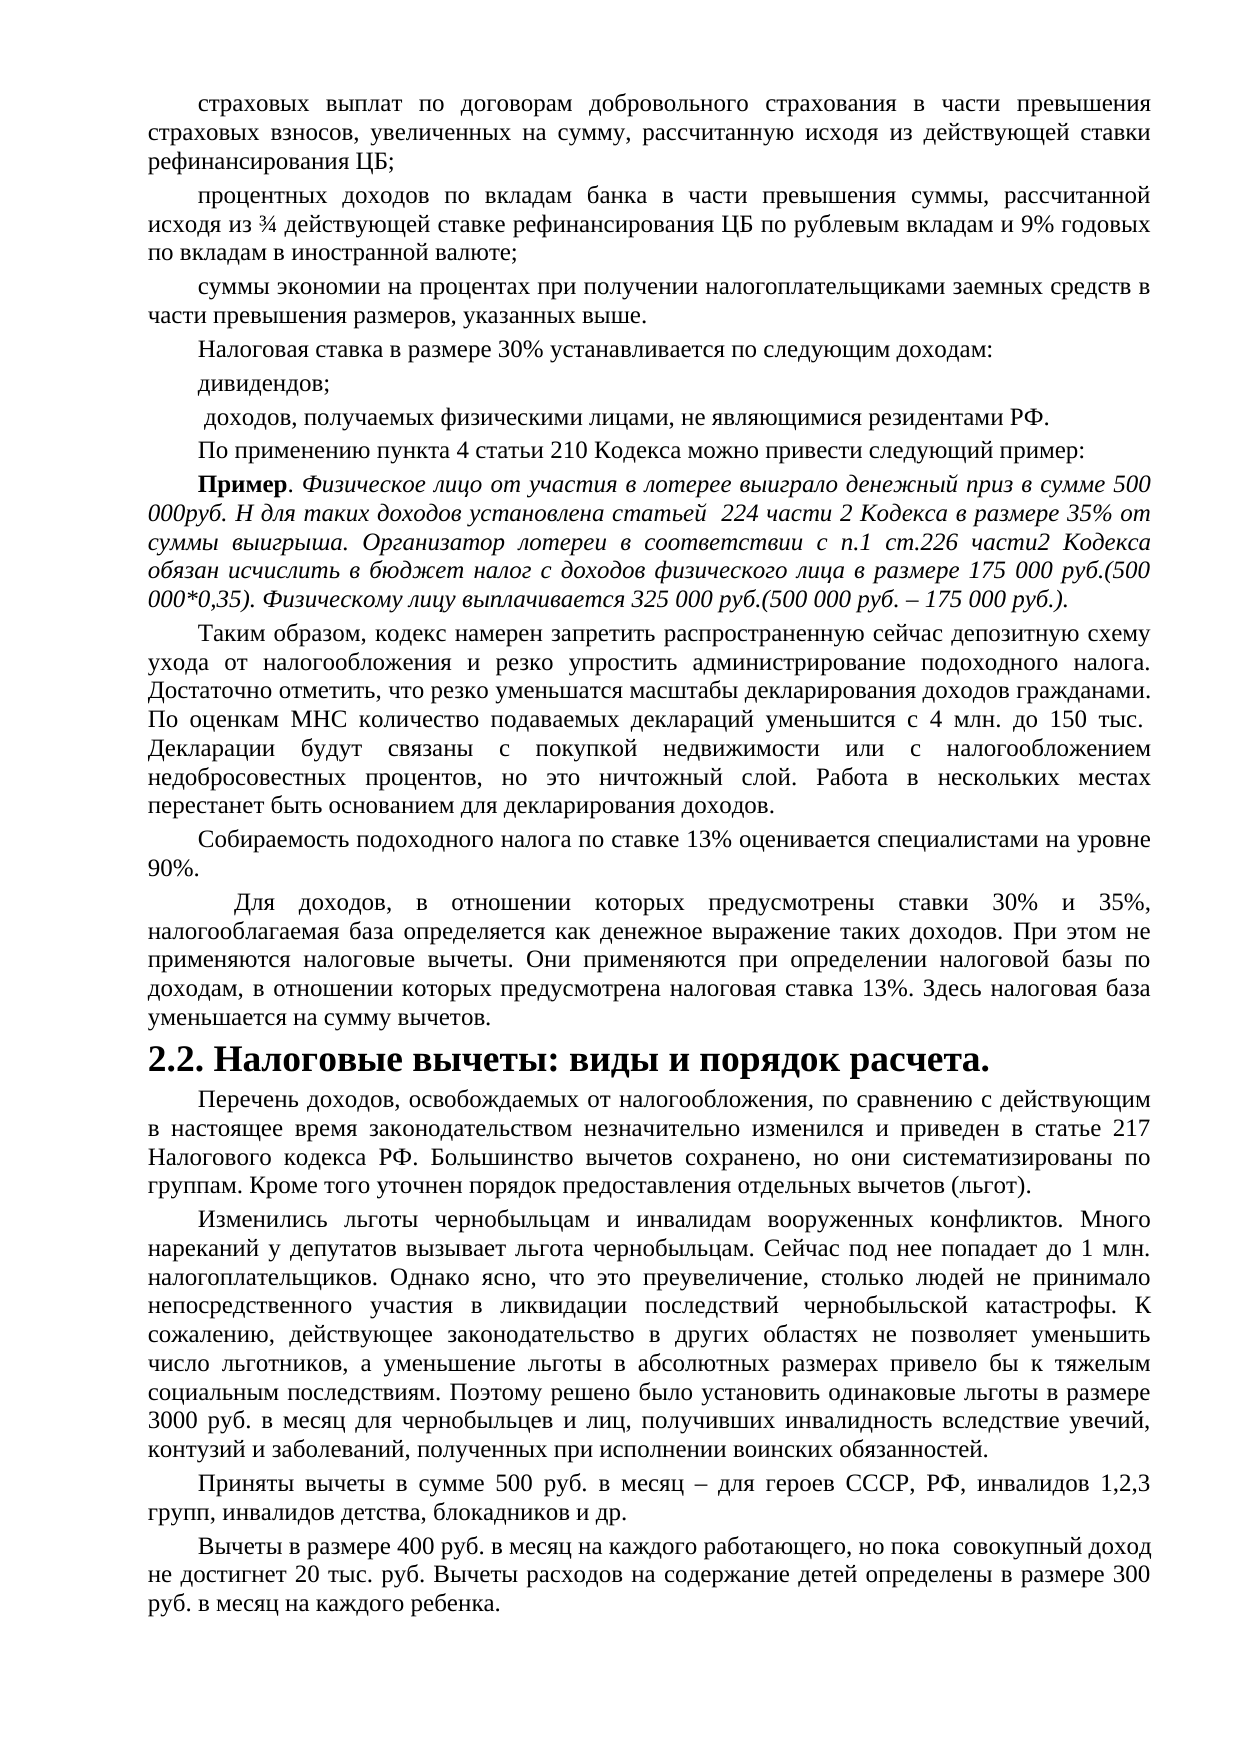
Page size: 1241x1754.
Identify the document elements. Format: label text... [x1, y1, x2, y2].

text суммы экономии на процентах при получении налогоплательщиками заемных средств в части превышения размеров, указанных выше. [148, 271, 1152, 329]
text процентных доходов по вкладам банка в части превышения суммы, рассчитанной исходя из ¾ действующей ставке рефинансирования ЦБ по рублевым вкладам и 9% годовых по вкладам в иностранной валюте; [148, 180, 1152, 266]
text Приняты вычеты в сумме 500 руб. в месяц – для героев СССР, РФ, инвалидов 1,2,3 групп, инвалидов детства, блокадников и др. [148, 1468, 1152, 1526]
text Таким образом, кодекс намерен запретить распространенную сейчас депозитную схему ухода от налогообложения и резко упростить администрирование подоходного налога. Достаточно отметить, что резко уменьшатся масштабы декларирования доходов гражданами. По оценкам МНС количество подаваемых деклараций уменьшится с 4 млн. до 150 тыс. Декларации будут связаны с покупкой недвижимости или с налогообложением недобросовестных процентов, но это ничтожный слой. Работа в нескольких местах перестанет быть основанием для декларирования доходов. [148, 618, 1152, 819]
text Пример. Физическое лицо от участия в лотерее выиграло денежный приз в сумме 500 000руб. Н для таких доходов установлена статьей 224 части 2 Кодекса в размере 35% от суммы выигрыша. Организатор лотереи в соответствии с п.1 ст.226 части2 Кодекса обязан исчислить в бюджет налог с доходов физического лица в размере 175 000 руб.(500 000*0,35). Физическому лицу выплачивается 325 000 руб.(500 000 руб. – 175 000 руб.). [148, 469, 1152, 613]
text доходов, получаемых физическими лицами, не являющимися резидентами РФ. [148, 402, 1152, 430]
text страховых выплат по договорам добровольного страхования в части превышения страховых взносов, увеличенных на сумму, рассчитанную исходя из действующей ставки рефинансирования ЦБ; [148, 88, 1152, 175]
text Для доходов, в отношении которых предусмотрены ставки 30% и 35%, налогооблагаемая база определяется как денежное выражение таких доходов. При этом не применяются налоговые вычеты. Они применяются при определении налоговой базы по доходам, в отношении которых предусмотрена налоговая ставка 13%. Здесь налоговая база уменьшается на сумму вычетов. [148, 887, 1152, 1031]
text Налоговая ставка в размере 30% устанавливается по следующим доходам: [148, 334, 1152, 363]
text дивидендов; [148, 368, 1152, 396]
text Собираемость подоходного налога по ставке 13% оценивается специалистами на уровне 90%. [148, 824, 1152, 882]
text По применению пункта 4 статьи 210 Кодекса можно привести следующий пример: [148, 435, 1152, 464]
text Перечень доходов, освобождаемых от налогообложения, по сравнению с действующим в настоящее время законодательством незначительно изменился и приведен в статье 217 Налогового кодекса РФ. Большинство вычетов сохранено, но они систематизированы по группам. Кроме того уточнен порядок предоставления отдельных вычетов (льгот). [148, 1084, 1152, 1199]
text Вычеты в размере 400 руб. в месяц на каждого работающего, но пока совокупный доход не достигнет 20 тыс. руб. Вычеты расходов на содержание детей определены в размере 300 руб. в месяц на каждого ребенка. [148, 1531, 1152, 1617]
text Изменились льготы чернобыльцам и инвалидам вооруженных конфликтов. Много нареканий у депутатов вызывает льгота чернобыльцам. Сейчас под нее попадает до 1 млн. налогоплательщиков. Однако ясно, что это преувеличение, столько людей не принимало непосредственного участия в ликвидации последствий чернобыльской катастрофы. К сожалению, действующее законодательство в других областях не позволяет уменьшить число льготников, а уменьшение льготы в абсолютных размерах привело бы к тяжелым социальным последствиям. Поэтому решено было установить одинаковые льготы в размере 3000 руб. в месяц для чернобыльцев и лиц, получивших инвалидность вследствие увечий, контузий и заболеваний, полученных при исполнении воинских обязанностей. [148, 1204, 1152, 1463]
subtitle 2.2. Налоговые вычеты: виды и порядок расчета. [148, 1036, 1152, 1079]
